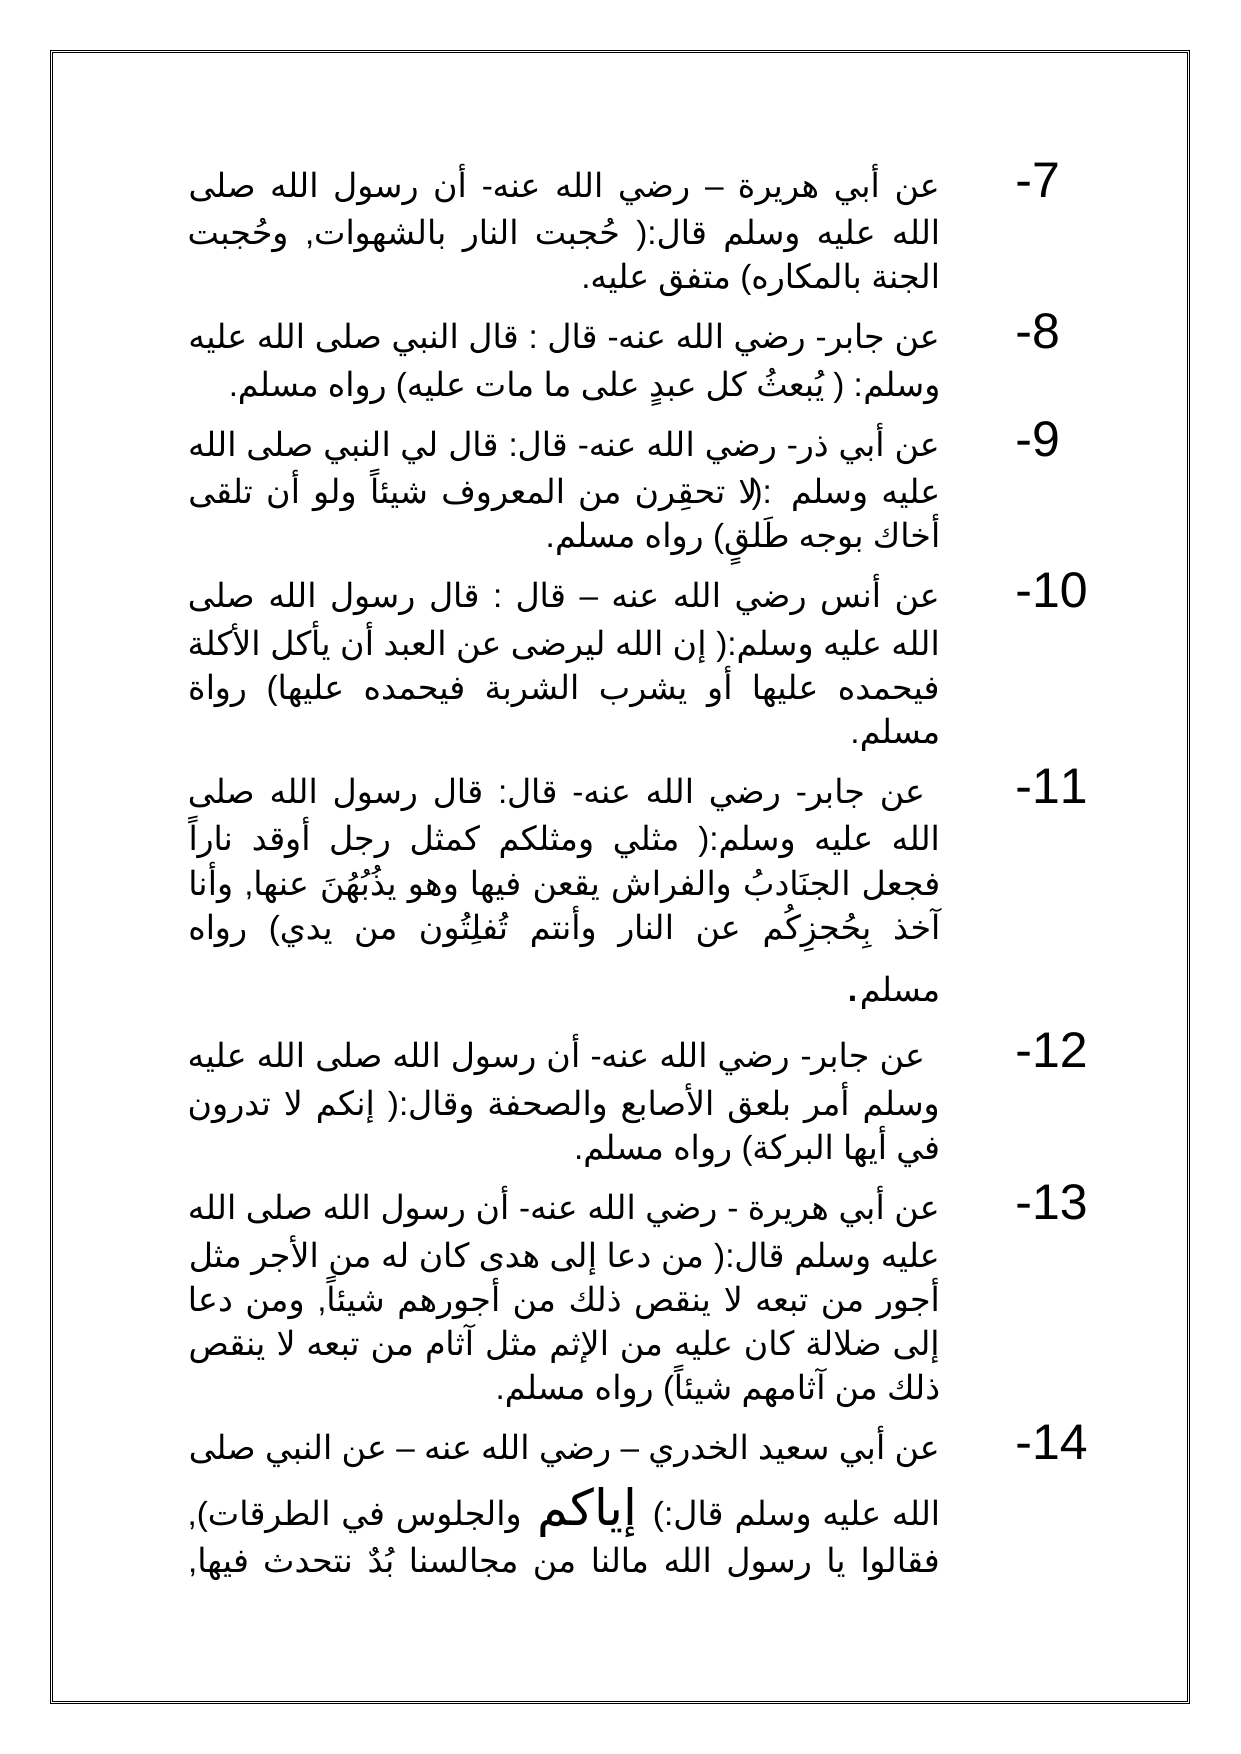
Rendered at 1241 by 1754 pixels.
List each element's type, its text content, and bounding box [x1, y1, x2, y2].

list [187, 1412, 1015, 1580]
list عن أبي هريرة - رضي الله عنه- أن رسول الله صلى الله عليه وسلم قال:( من دعا إلى هدى كان له من الأجر مثل أجور من تبعه لا ينقص ذلك من أجورهم شيئاً, ومن دعا إلى ضلالة كان عليه من الإثم مثل آثام من تبعه لا ينقص ذلك من آثامهم شيئاً) رواه مسلم. [187, 1172, 1015, 1407]
list عن أبي هريرة – رضي الله عنه- أن رسول الله صلى الله عليه وسلم قال:( حُجبت النار بالشهوات, وحُجبت الجنة بالمكاره) متفق عليه. [187, 150, 1015, 296]
list عن أبي ذر- رضي الله عنه- قال: قال لي النبي صلى الله عليه وسلم:( لا تحقِرن من المعروف شيئاً ولو أن تلقى أخاك بوجه طَلقٍ) رواه مسلم. [187, 409, 1015, 555]
list عن أنس رضي الله عنه – قال : قال رسول الله صلى الله عليه وسلم:( إن الله ليرضى عن العبد أن يأكل الأكلة فيحمده عليها أو يشرب الشربة فيحمده عليها) رواة مسلم. [187, 561, 1015, 751]
list عن جابر- رضي الله عنه- أن رسول الله صلى الله عليه وسلم أمر بلعق الأصابع والصحفة وقال:( إنكم لا تدرون في أيها البركة) رواه مسلم. [187, 1021, 1015, 1167]
list عن جابر- رضي الله عنه- قال : قال النبي صلى الله عليه وسلم: ( يُبعثُ كل عبدٍ على ما مات عليه) رواه مسلم. [187, 302, 1015, 403]
list عن جابر- رضي الله عنه- قال: قال رسول الله صلى الله عليه وسلم:( مثلي ومثلكم كمثل رجل أوقد ناراً فجعل الجنَادبُ والفراش يقعن فيها وهو يذُبُهُنَ عنها, وأنا آخذ بِحُجزِكُم عن النار وأنتم تُفلِتُون من يدي) رواه مسلم. [187, 756, 1015, 1012]
